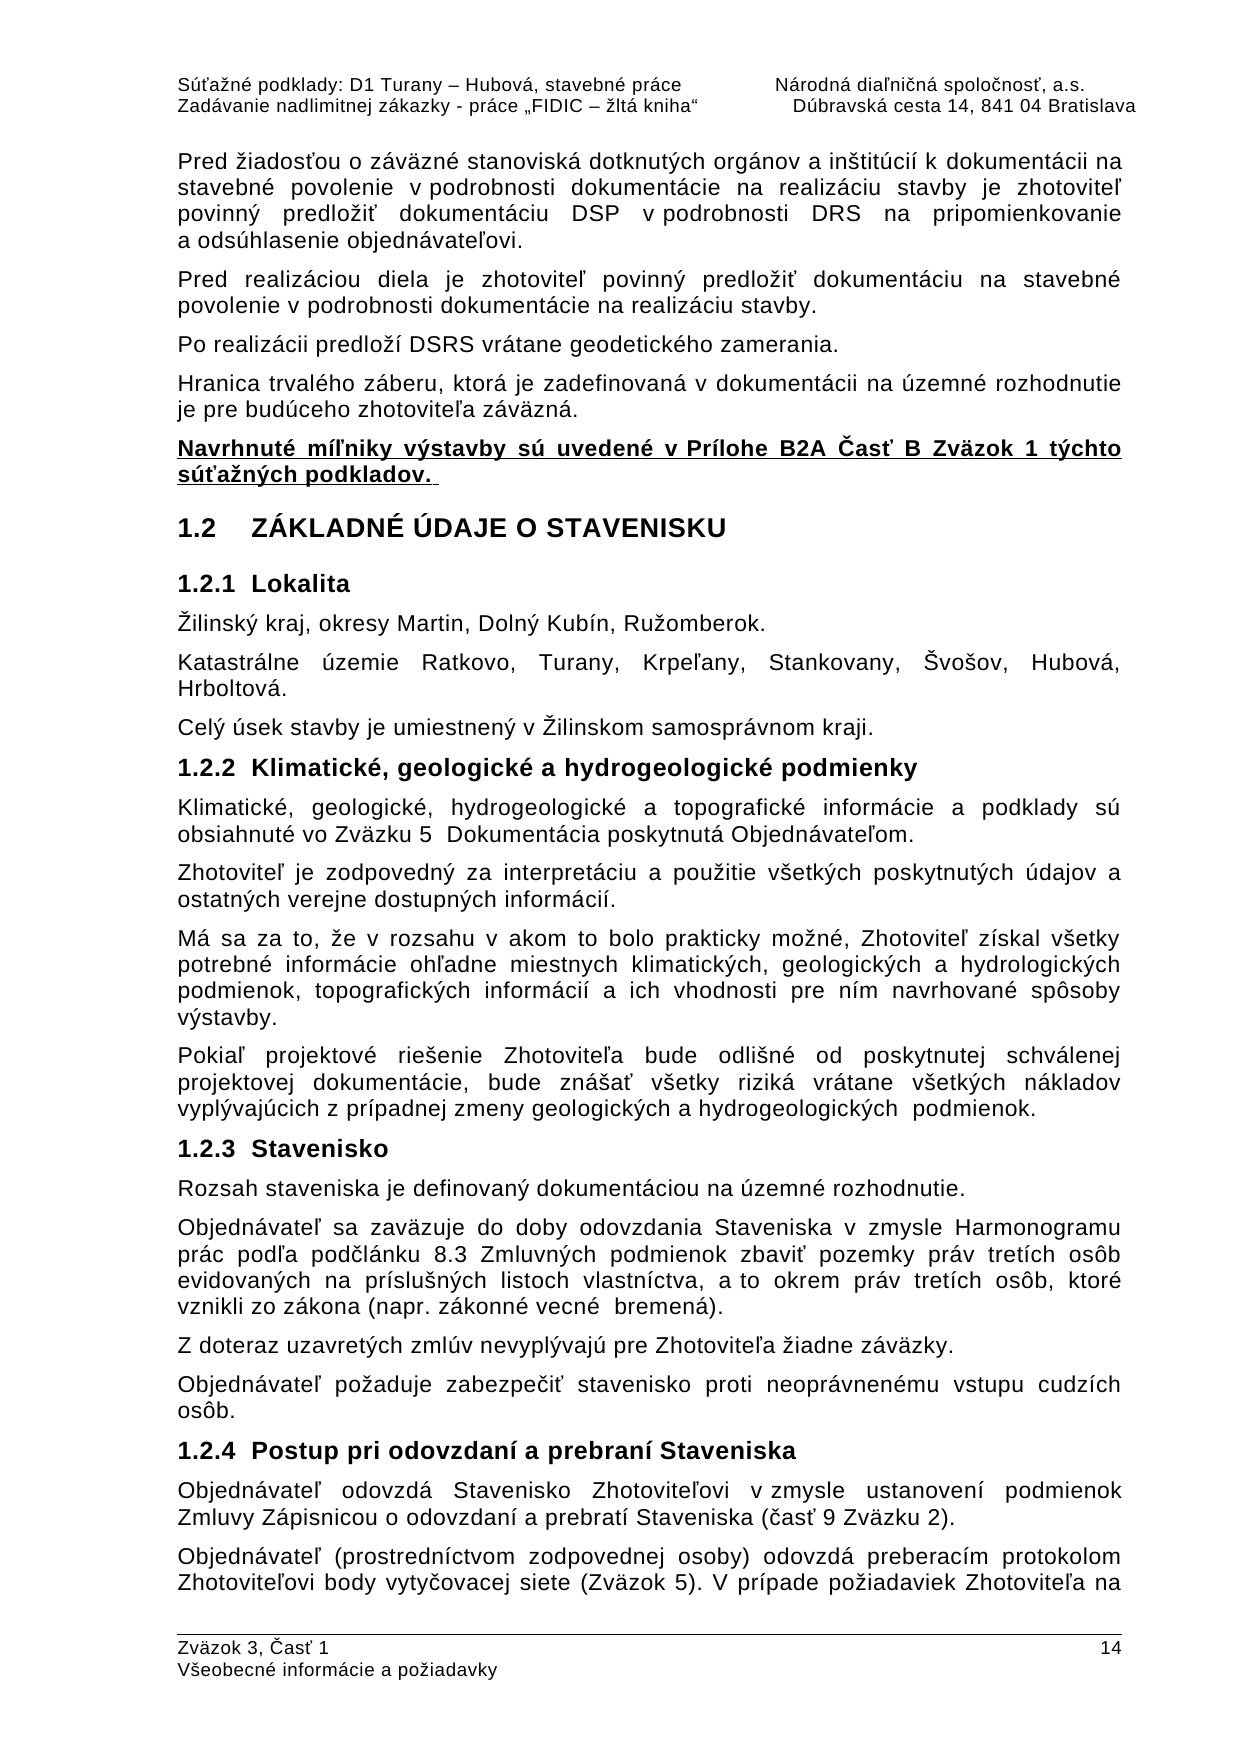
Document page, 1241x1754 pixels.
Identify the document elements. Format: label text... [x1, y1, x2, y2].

text Z doteraz uzavretých zmlúv nevyplývajú pre Zhotoviteľa žiadne záväzky. [177, 1332, 1122, 1358]
text Katastrálne územie Ratkovo, Turany, Krpeľany, Stankovany, Švošov, Hubová, Hrboltová. [177, 649, 1122, 702]
text Má sa za to, že v rozsahu v akom to bolo prakticky možné, Zhotoviteľ získal všetky potrebné informácie ohľadne miestnych klimatických, geologických a hydrologických podmienok, topografických informácií a ich vhodnosti pre ním navrhované spôsoby výstavby. [177, 924, 1122, 1030]
subtitle 1.2 Základné Údaje o Stavenisku [177, 512, 1122, 544]
text Rozsah staveniska je definovaný dokumentáciou na územné rozhodnutie. [177, 1175, 1122, 1202]
text Navrhnuté míľniky výstavby sú uvedené v Prílohe B2A Časť B Zväzok 1 týchto súťažných podkladov. [177, 459, 1122, 487]
text Pokiaľ projektové riešenie Zhotoviteľa bude odlišné od poskytnutej schválenej projektovej dokumentácie, bude znášať všetky riziká vrátane všetkých nákladov vyplývajúcich z prípadnej zmeny geologických a hydrogeologických podmienok. [177, 1042, 1122, 1122]
text Navrhnuté míľniky výstavby sú uvedené v Prílohe B2A Časť B Zväzok 1 týchto súťažných podkladov. [177, 435, 1122, 458]
subtitle 1.2.1 Lokalita [177, 569, 1122, 597]
text Objednávateľ sa zaväzuje do doby odovzdania Staveniska v zmysle Harmonogramu prác podľa podčlánku 8.3 Zmluvných podmienok zbaviť pozemky práv tretích osôb evidovaných na príslušných listoch vlastníctva, a to okrem práv tretích osôb, ktoré vznikli zo zákona (napr. zákonné vecné bremená). [177, 1214, 1122, 1319]
text Objednávateľ požaduje zabezpečiť stavenisko proti neoprávnenému vstupu cudzích osôb. [177, 1371, 1122, 1424]
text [177, 1543, 1122, 1595]
text Žilinský kraj, okresy Martin, Dolný Kubín, Ružomberok. [177, 610, 1122, 636]
text Pred žiadosťou o záväzné stanoviská dotknutých orgánov a inštitúcií k dokumentácii na stavebné povolenie v podrobnosti dokumentácie na realizáciu stavby je zhotoviteľ povinný predložiť dokumentáciu DSP v podrobnosti DRS na pripomienkovanie a odsúhlasenie objednávateľovi. [177, 148, 1122, 253]
text Po realizácii predloží DSRS vrátane geodetického zamerania. [177, 331, 1122, 357]
text Klimatické, geologické, hydrogeologické a topografické informácie a podklady sú obsiahnuté vo Zväzku 5 Dokumentácia poskytnutá Objednávateľom. [177, 794, 1122, 847]
text Celý úsek stavby je umiestnený v Žilinskom samosprávnom kraji. [177, 714, 1122, 740]
subtitle 1.2.3 Stavenisko [177, 1134, 1122, 1163]
text Zhotoviteľ je zodpovedný za interpretáciu a použitie všetkých poskytnutých údajov a ostatných verejne dostupných informácií. [177, 859, 1122, 912]
text Hranica trvalého záberu, ktorá je zadefinovaná v dokumentácii na územné rozhodnutie je pre budúceho zhotoviteľa záväzná. [177, 369, 1122, 422]
subtitle 1.2.4 Postup pri odovzdaní a prebraní Staveniska [177, 1436, 1122, 1465]
subtitle 1.2.2 Klimatické, geologické a hydrogeologické podmienky [177, 753, 1122, 782]
text Objednávateľ odovzdá Stavenisko Zhotoviteľovi v zmysle ustanovení podmienok Zmluvy Zápisnicou o odovzdaní a prebratí Staveniska (časť 9 Zväzku 2). [177, 1477, 1122, 1530]
text Pred realizáciou diela je zhotoviteľ povinný predložiť dokumentáciu na stavebné povolenie v podrobnosti dokumentácie na realizáciu stavby. [177, 266, 1122, 318]
